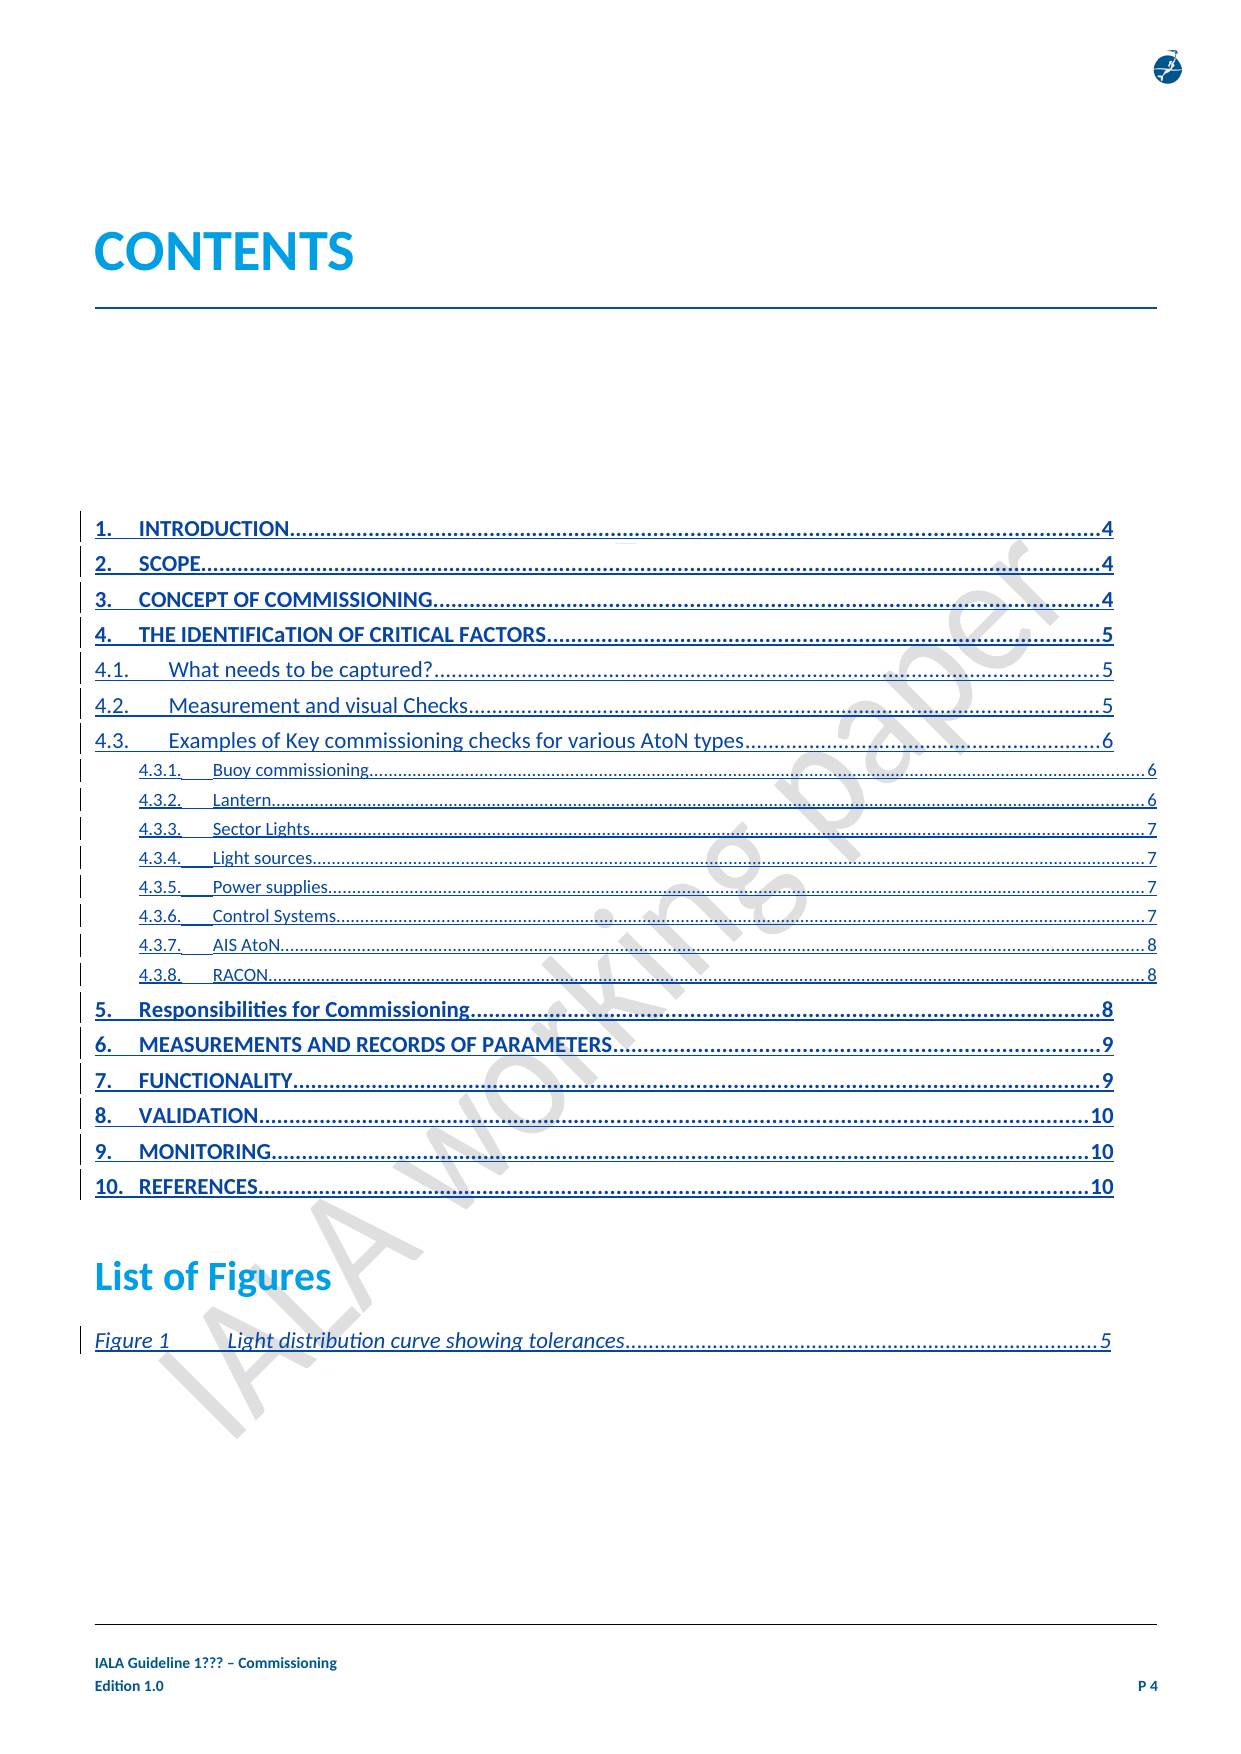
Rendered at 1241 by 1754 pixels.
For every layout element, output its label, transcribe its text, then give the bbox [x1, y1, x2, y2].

picture [1120, 0, 1241, 119]
list List of Figures [94, 1250, 1157, 1301]
